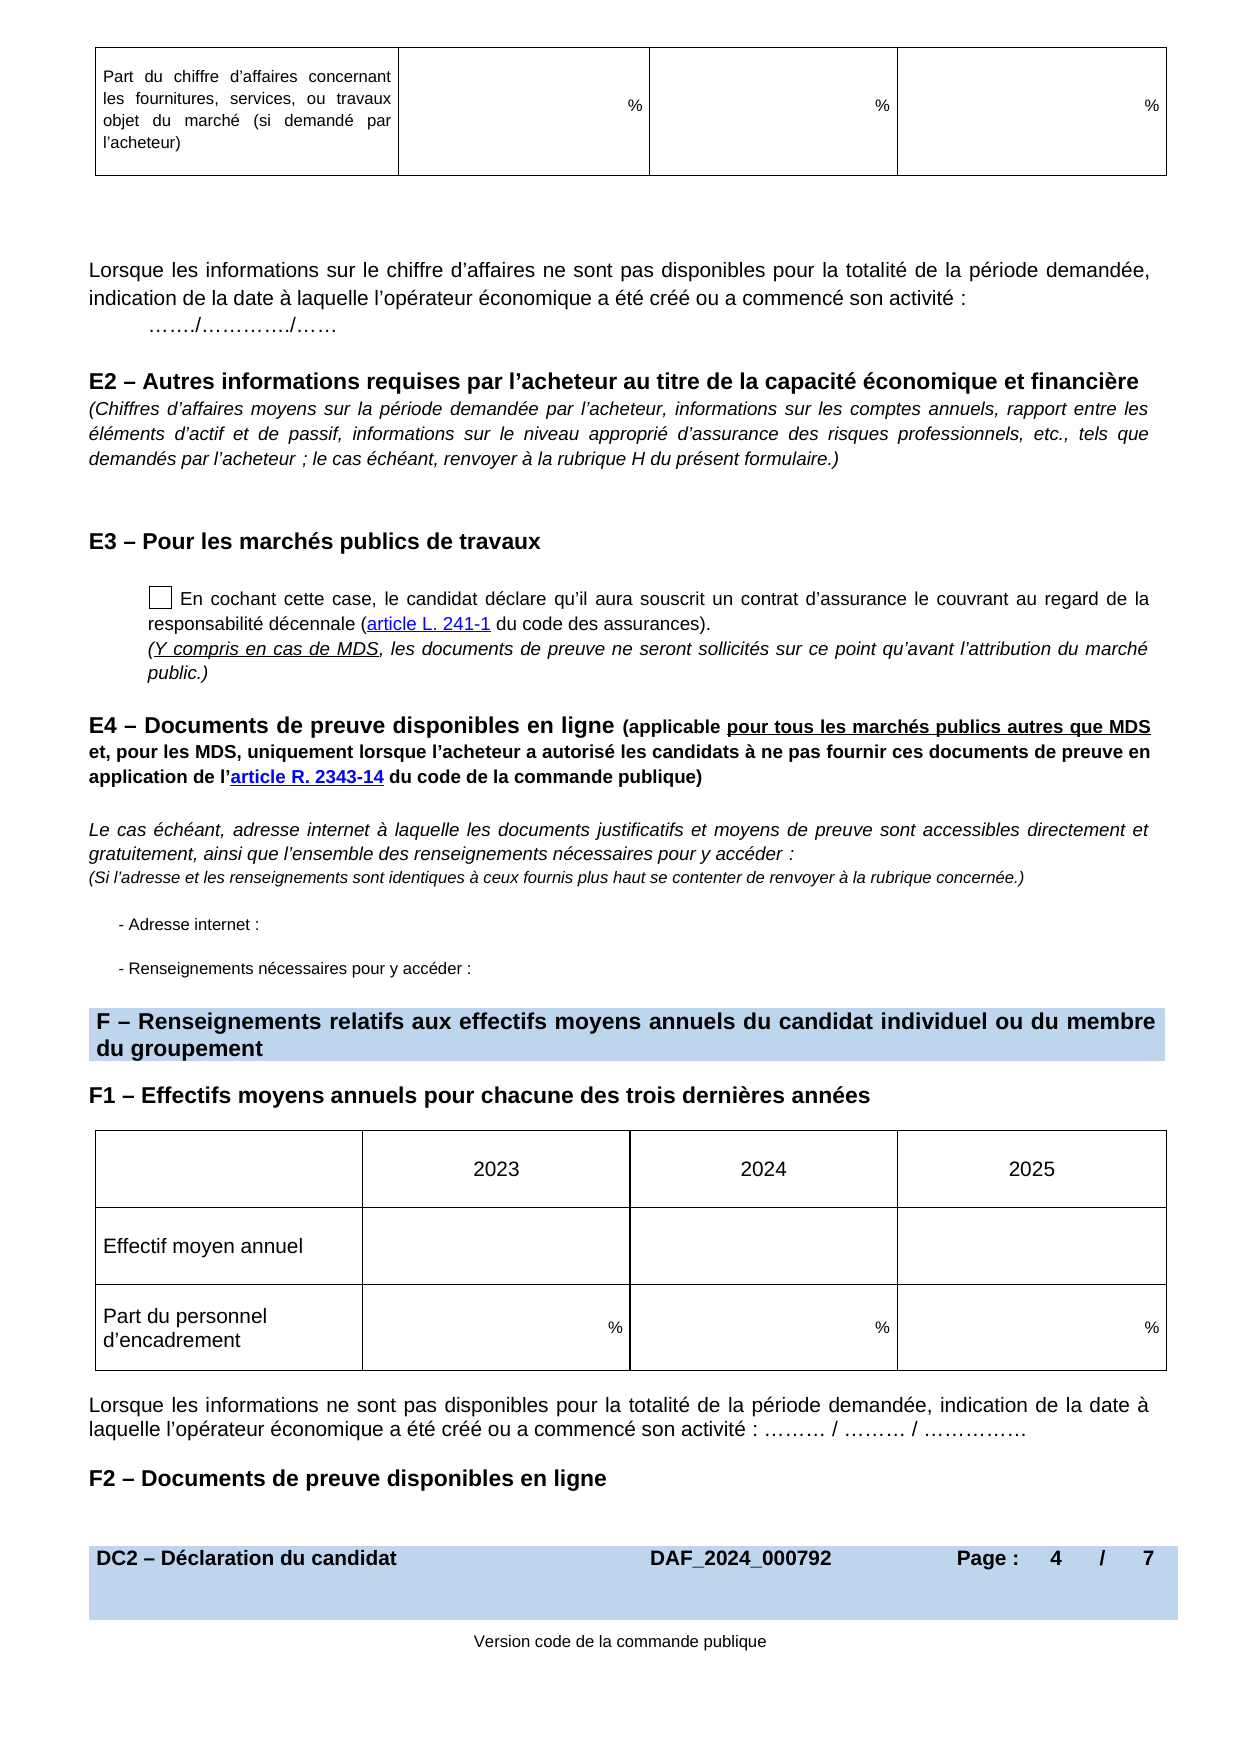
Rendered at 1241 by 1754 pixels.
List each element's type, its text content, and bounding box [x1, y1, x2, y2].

text - Renseignements nécessaires pour y accéder : [118, 959, 1152, 978]
text En cochant cette case, le candidat déclare qu’il aura souscrit un contrat d’assurance le couvrant au regard de la responsabilité décennale (article L. 241-1 du code des assurances). [148, 585, 1152, 634]
table_cell Effectif moyen annuel [96, 1208, 362, 1284]
table_header 2023 [363, 1131, 629, 1207]
table_cell Part du personnel d’encadrement [96, 1285, 362, 1370]
text F1 – Effectifs moyens annuels pour chacune des trois dernières années [89, 1082, 1152, 1109]
text E2 – Autres informations requises par l’acheteur au titre de la capacité économique et financière [89, 368, 1152, 394]
table_cell [631, 1208, 897, 1284]
table_cell % [650, 48, 897, 174]
table_cell % [898, 48, 1166, 174]
text (Chiffres d’affaires moyens sur la période demandée par l’acheteur, informations sur les comptes annuels, rapport entre les éléments d’actif et de passif, informations sur le niveau approprié d’assurance des risques professionnels, etc., tels que demandés par l’acheteur ; le cas échéant, renvoyer à la rubrique H du présent formulaire.) [89, 398, 1152, 469]
table_cell % [898, 1285, 1166, 1370]
text - Adresse internet : [118, 915, 1152, 934]
table_cell Part du chiffre d’affaires concernant les fournitures, services, ou travaux objet du marché (si demandé par l’acheteur) [96, 48, 398, 174]
table_cell [898, 1208, 1166, 1284]
table_header 2024 [631, 1131, 897, 1207]
table_header [96, 1131, 362, 1207]
text (Y compris en cas de MDS, les documents de preuve ne seront sollicités sur ce point qu’avant l’attribution du marché public.) [148, 637, 1152, 684]
text F2 – Documents de preuve disponibles en ligne [89, 1465, 1152, 1491]
text E3 – Pour les marchés publics de travaux [89, 528, 1152, 554]
table_cell [363, 1208, 629, 1284]
table_cell % [363, 1285, 629, 1370]
table_cell % [631, 1285, 897, 1370]
table_cell % [399, 48, 649, 174]
text E4 – Documents de preuve disponibles en ligne (applicable pour tous les marchés publics autres que MDS et, pour les MDS, uniquement lorsque l’acheteur a autorisé les candidats à ne pas fournir ces documents de preuve en application de l’article R. 2343-14 du code de la commande publique) [89, 712, 1152, 788]
table_header F – Renseignements relatifs aux effectifs moyens annuels du candidat individuel ou du membre du groupement [89, 1008, 1165, 1061]
text ……./…………./…… [148, 313, 1152, 337]
text Le cas échéant, adresse internet à laquelle les documents justificatifs et moyens de preuve sont accessibles directement et gratuitement, ainsi que l’ensemble des renseignements nécessaires pour y accéder : [89, 818, 1152, 865]
text (Si l’adresse et les renseignements sont identiques à ceux fournis plus haut se contenter de renvoyer à la rubrique concernée.) [89, 868, 1152, 887]
table_header 2025 [898, 1131, 1166, 1207]
text Lorsque les informations ne sont pas disponibles pour la totalité de la période demandée, indication de la date à laquelle l’opérateur économique a été créé ou a commencé son activité : ……… / ……… / …………… [89, 1393, 1152, 1441]
text Lorsque les informations sur le chiffre d’affaires ne sont pas disponibles pour la totalité de la période demandée, indication de la date à laquelle l’opérateur économique a été créé ou a commencé son activité : [89, 258, 1152, 309]
